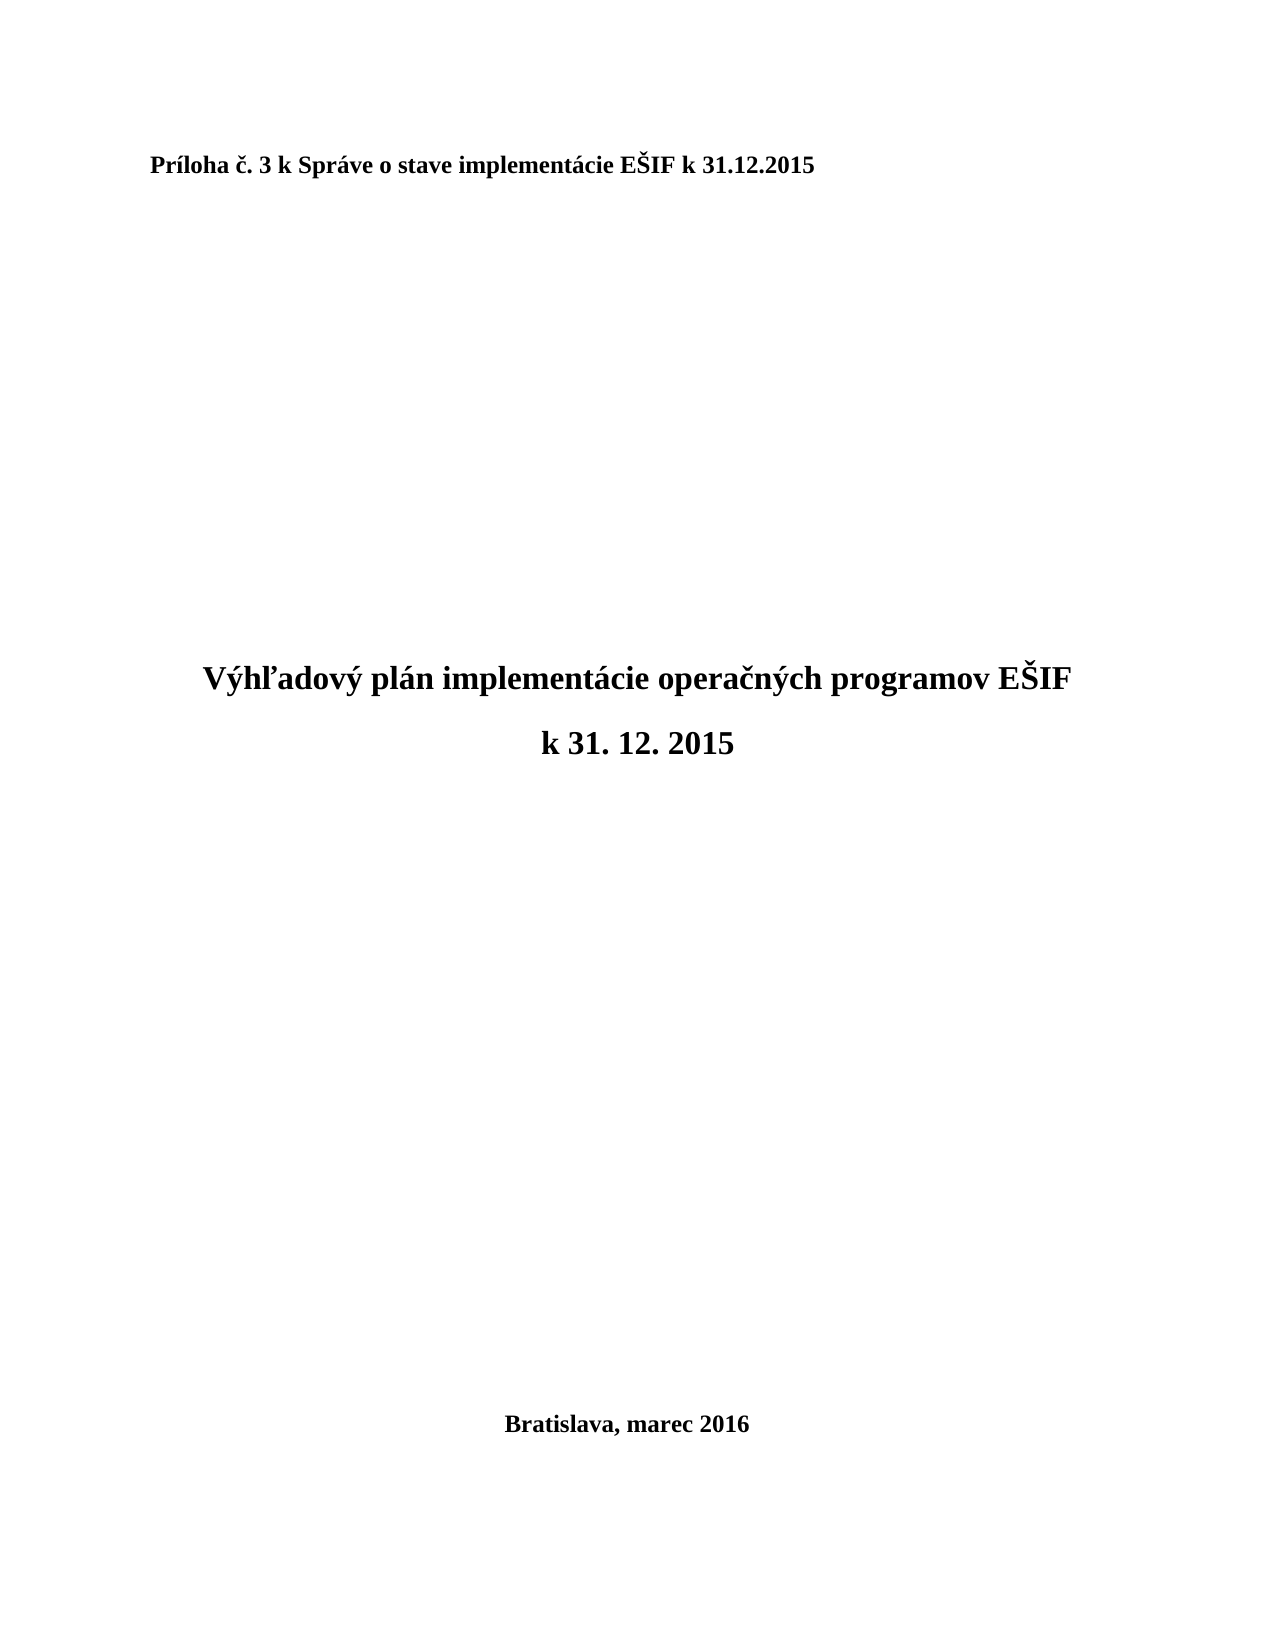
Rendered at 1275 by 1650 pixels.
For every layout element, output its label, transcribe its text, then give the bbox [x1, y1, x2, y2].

text k 31. 12. 2015 [150, 723, 1125, 761]
text Bratislava, marec 2016 [431, 1409, 1125, 1438]
text Výhľadový plán implementácie operačných programov EŠIF [150, 658, 1125, 696]
text Príloha č. 3 k Správe o stave implementácie EŠIF k 31.12.2015 [150, 150, 1125, 179]
